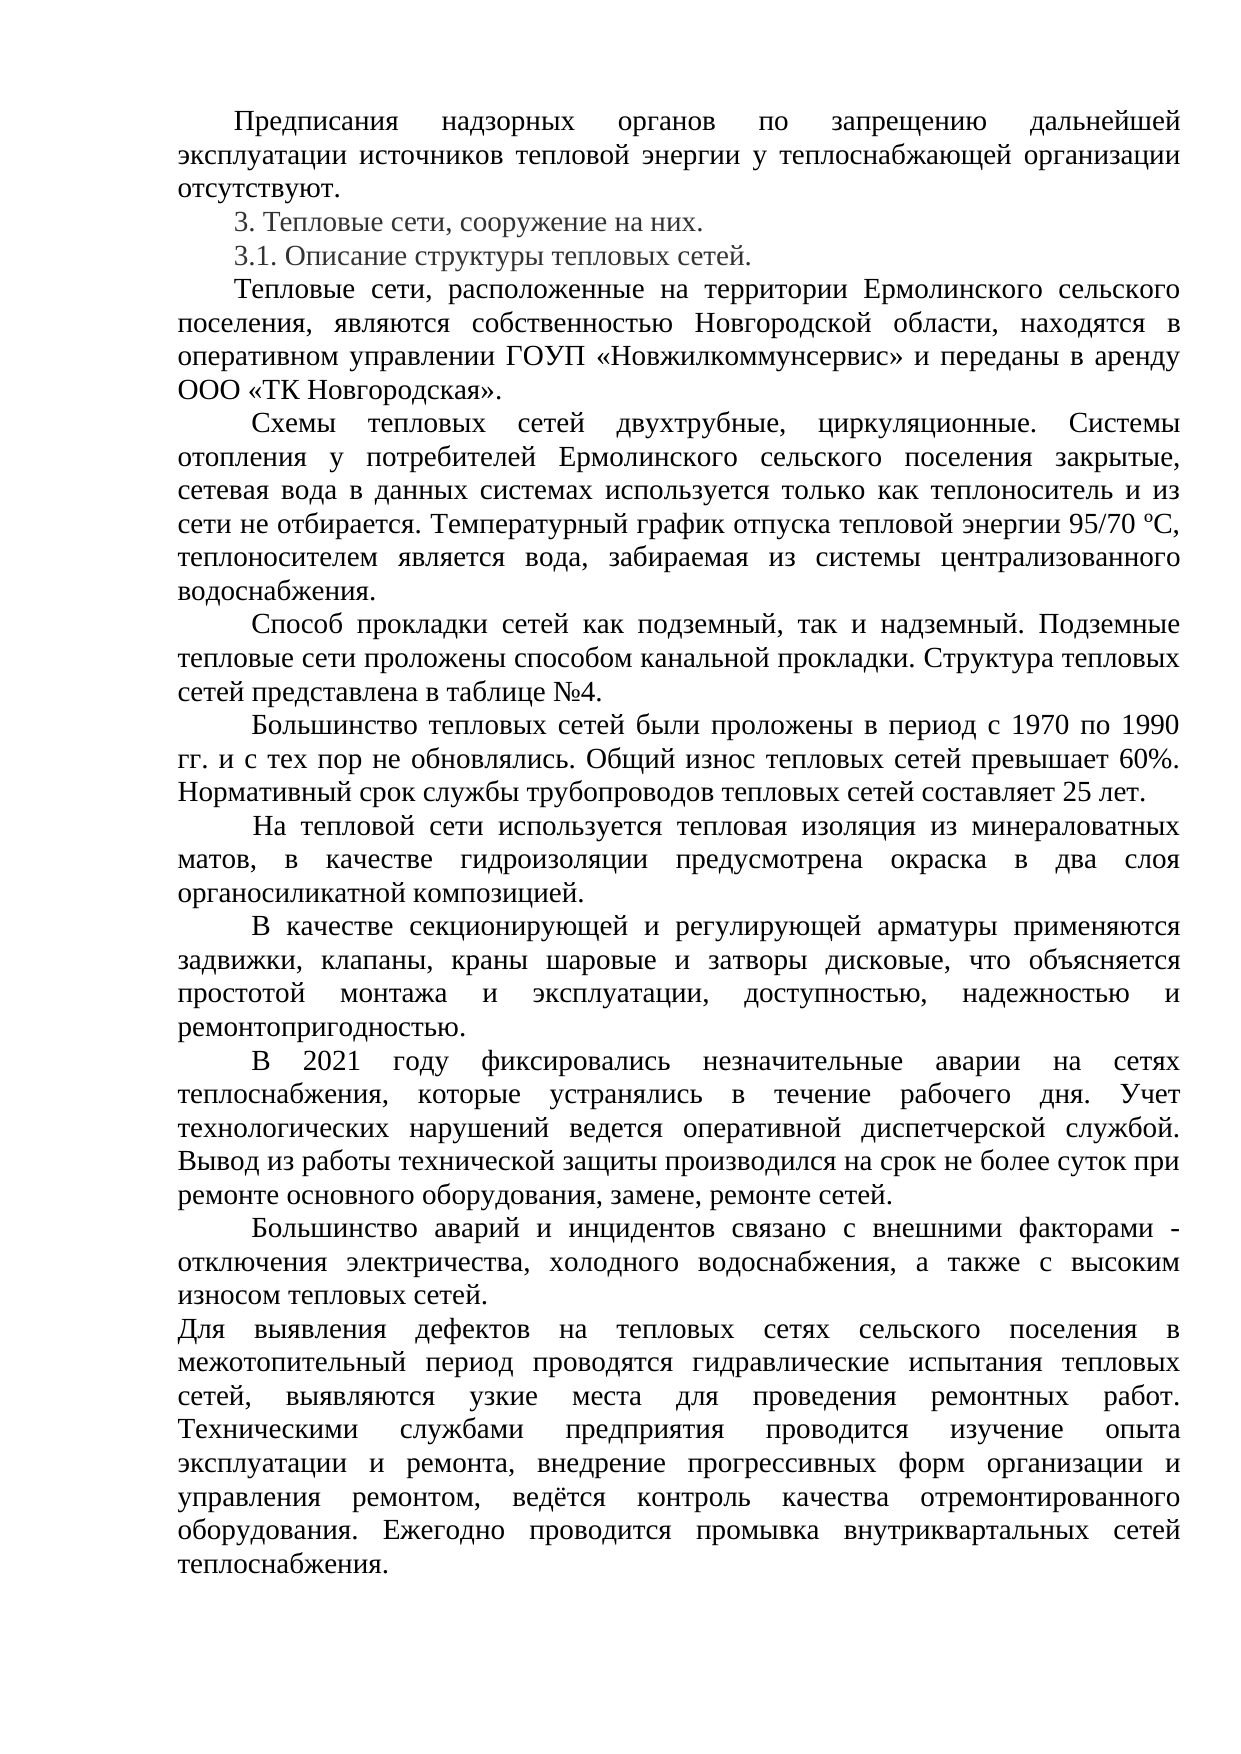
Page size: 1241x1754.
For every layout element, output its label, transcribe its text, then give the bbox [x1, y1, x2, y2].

text Большинство тепловых сетей были проложены в период с 1970 по 1990 гг. и с тех пор не обновлялись. Общий износ тепловых сетей превышает 60%. Нормативный срок службы трубопроводов тепловых сетей составляет 25 лет. [177, 707, 1181, 808]
subtitle 3. Тепловые сети, сооружение на них. [177, 204, 1181, 238]
text Схемы тепловых сетей двухтрубные, циркуляционные. Системы отопления у потребителей Ермолинского сельского поселения закрытые, сетевая вода в данных системах используется только как теплоноситель и из сети не отбирается. Температурный график отпуска тепловой энергии 95/70 ºС, теплоносителем является вода, забираемая из системы централизованного водоснабжения. [177, 405, 1181, 607]
text В 2021 году фиксировались незначительные аварии на сетях теплоснабжения, которые устранялись в течение рабочего дня. Учет технологических нарушений ведется оперативной диспетчерской службой. Вывод из работы технической защиты производился на срок не более суток при ремонте основного оборудования, замене, ремонте сетей. [177, 1043, 1181, 1210]
text Способ прокладки сетей как подземный, так и надземный. Подземные тепловые сети проложены способом канальной прокладки. Структура тепловых сетей представлена в таблице №4. [177, 607, 1181, 707]
text На тепловой сети используется тепловая изоляция из минераловатных матов, в качестве гидроизоляции предусмотрена окраска в два слоя органосиликатной композицией. [177, 808, 1181, 908]
subtitle 3.1. Описание структуры тепловых сетей. [177, 238, 1181, 271]
text Предписания надзорных органов по запрещению дальнейшей эксплуатации источников тепловой энергии у теплоснабжающей организации отсутствуют. [177, 103, 1181, 204]
text Большинство аварий и инцидентов связано с внешними факторами - отключения электричества, холодного водоснабжения, а также с высоким износом тепловых сетей. [177, 1210, 1181, 1311]
text Для выявления дефектов на тепловых сетях сельского поселения в межотопительный период проводятся гидравлические испытания тепловых сетей, выявляются узкие места для проведения ремонтных работ. Техническими службами предприятия проводится изучение опыта эксплуатации и ремонта, внедрение прогрессивных форм организации и управления ремонтом, ведётся контроль качества отремонтированного оборудования. Ежегодно проводится промывка внутриквартальных сетей теплоснабжения. [177, 1311, 1181, 1579]
text В качестве секционирующей и регулирующей арматуры применяются задвижки, клапаны, краны шаровые и затворы дисковые, что объясняется простотой монтажа и эксплуатации, доступностью, надежностью и ремонтопригодностью. [177, 908, 1181, 1043]
text Тепловые сети, расположенные на территории Ермолинского сельского поселения, являются собственностью Новгородской области, находятся в оперативном управлении ГОУП «Новжилкоммунсервис» и переданы в аренду ООО «ТК Новгородская». [177, 271, 1181, 405]
